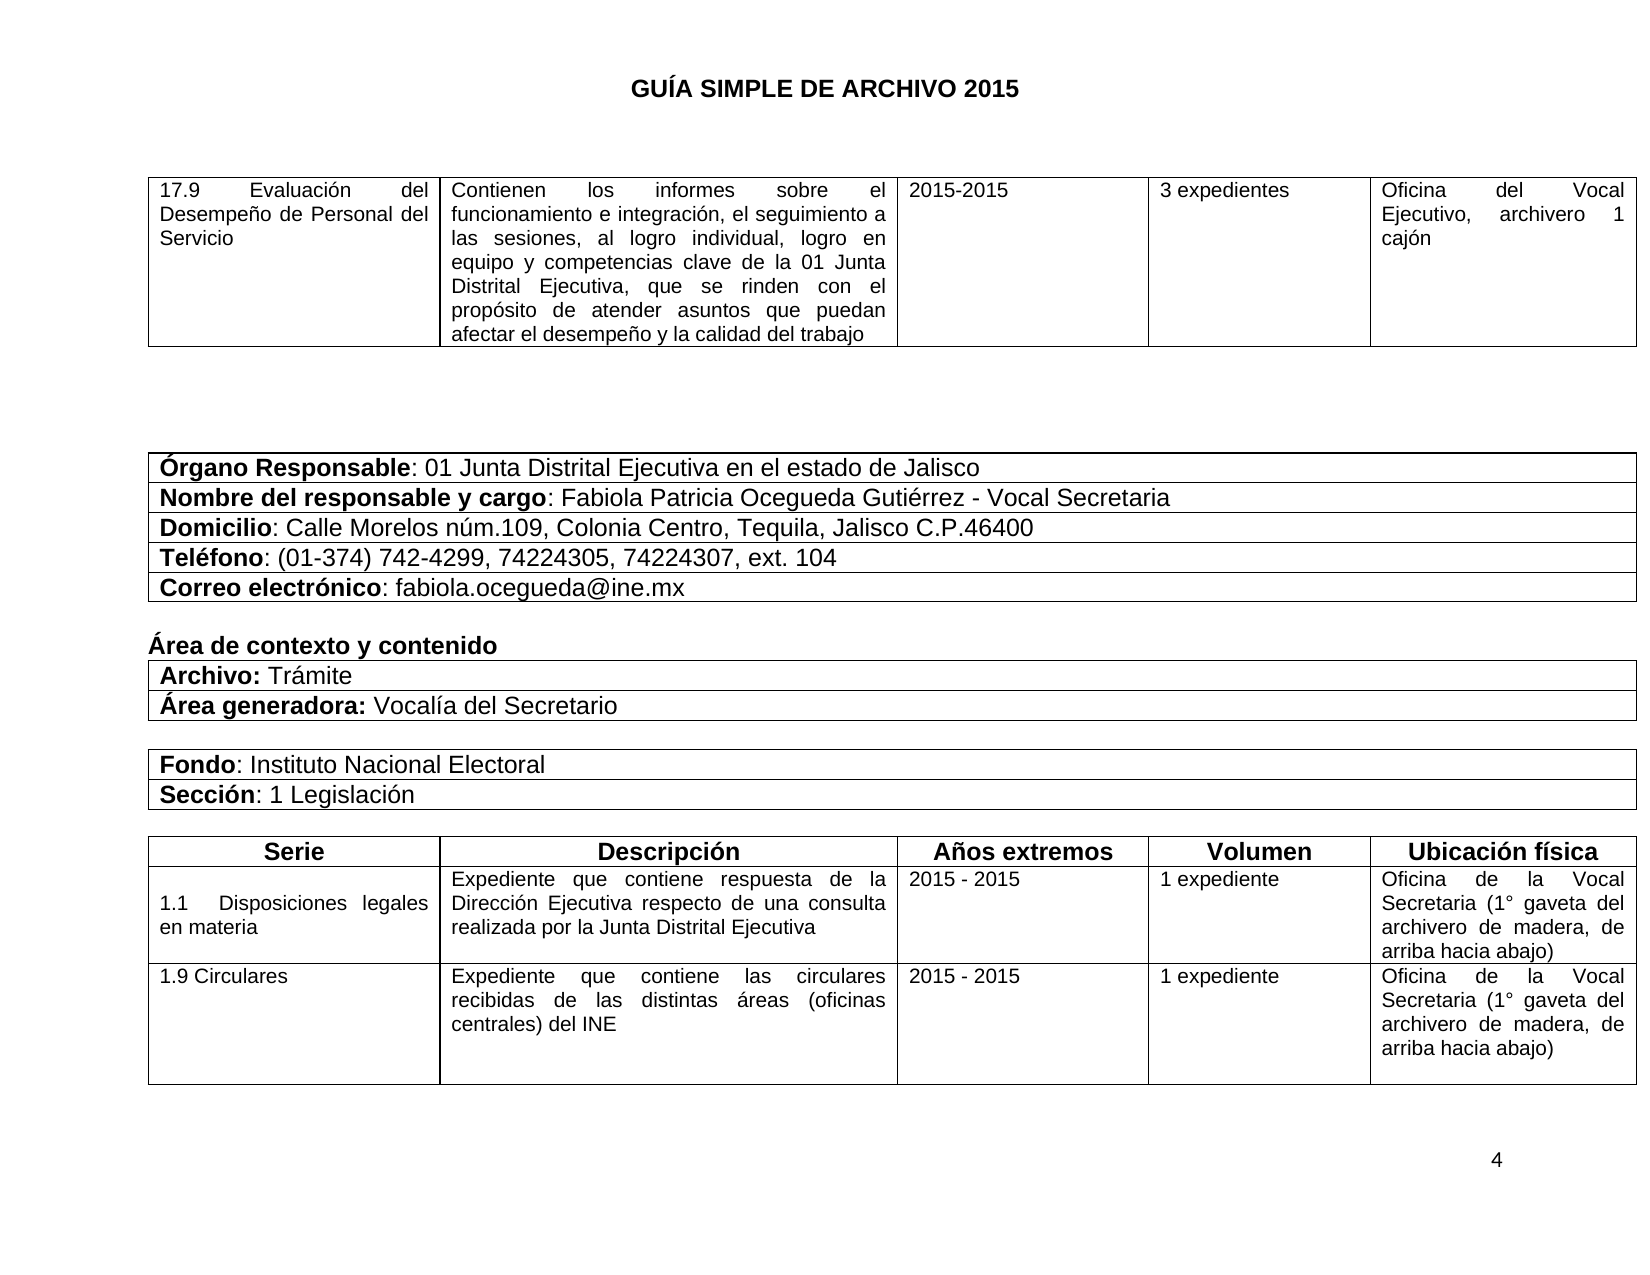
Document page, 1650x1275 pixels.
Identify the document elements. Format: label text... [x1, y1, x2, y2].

text Área de contexto y contenido [148, 631, 1502, 660]
table_cell 3 expedientes [1149, 178, 1370, 346]
table_cell Área generadora: Vocalía del Secretario [149, 691, 1636, 719]
table_cell Contienen los informes sobre el funcionamiento e integración, el seguimiento a las sesiones, al logro individual, logro en equipo y competencias clave de la 01 Junta Distrital Ejecutiva, que se rinden con el propósito de atender asuntos que puedan afectar el desempeño y la calidad del trabajo [441, 178, 897, 346]
table_header Ubicación física [1371, 837, 1636, 866]
table_cell Teléfono: (01-374) 742-4299, 74224305, 74224307, ext. 104 [149, 543, 1636, 572]
table_cell Expediente que contiene respuesta de la Dirección Ejecutiva respecto de una consulta realizada por la Junta Distrital Ejecutiva [441, 867, 897, 963]
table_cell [1371, 178, 1636, 346]
table_cell Nombre del responsable y cargo: Fabiola Patricia Ocegueda Gutiérrez - Vocal Secretaria [149, 483, 1636, 512]
table_cell 1.9 Circulares [149, 964, 439, 1084]
table_cell 2015 - 2015 [898, 964, 1148, 1084]
table_header Fondo: Instituto Nacional Electoral [149, 750, 1636, 779]
table_cell Correo electrónico: fabiola.ocegueda@ine.mx [149, 573, 1636, 601]
table_cell Domicilio: Calle Morelos núm.109, Colonia Centro, Tequila, Jalisco C.P.46400 [149, 513, 1636, 542]
table_header Volumen [1149, 837, 1370, 866]
table_cell Expediente que contiene las circulares recibidas de las distintas áreas (oficinas centrales) del INE [441, 964, 897, 1084]
table_cell 2015 - 2015 [898, 867, 1148, 963]
table_header Descripción [441, 837, 897, 866]
table_cell 2015-2015 [898, 178, 1148, 346]
table_cell Oficina de la Vocal Secretaria (1° gaveta del archivero de madera, de arriba hacia abajo) [1371, 867, 1636, 963]
table_cell Sección: 1 Legislación [149, 780, 1636, 809]
table_header Serie [149, 837, 439, 866]
table_header Órgano Responsable: 01 Junta Distrital Ejecutiva en el estado de Jalisco [149, 454, 1636, 482]
table_cell 1 expediente [1149, 867, 1370, 963]
table_header Archivo: Trámite [149, 661, 1636, 690]
table_cell 17.9 Evaluación del Desempeño de Personal del Servicio [149, 178, 439, 346]
table_cell 1 expediente [1149, 964, 1370, 1084]
table_header Años extremos [898, 837, 1148, 866]
table_cell 1.1 Disposiciones legales en materia [149, 867, 439, 963]
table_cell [1371, 964, 1636, 1084]
